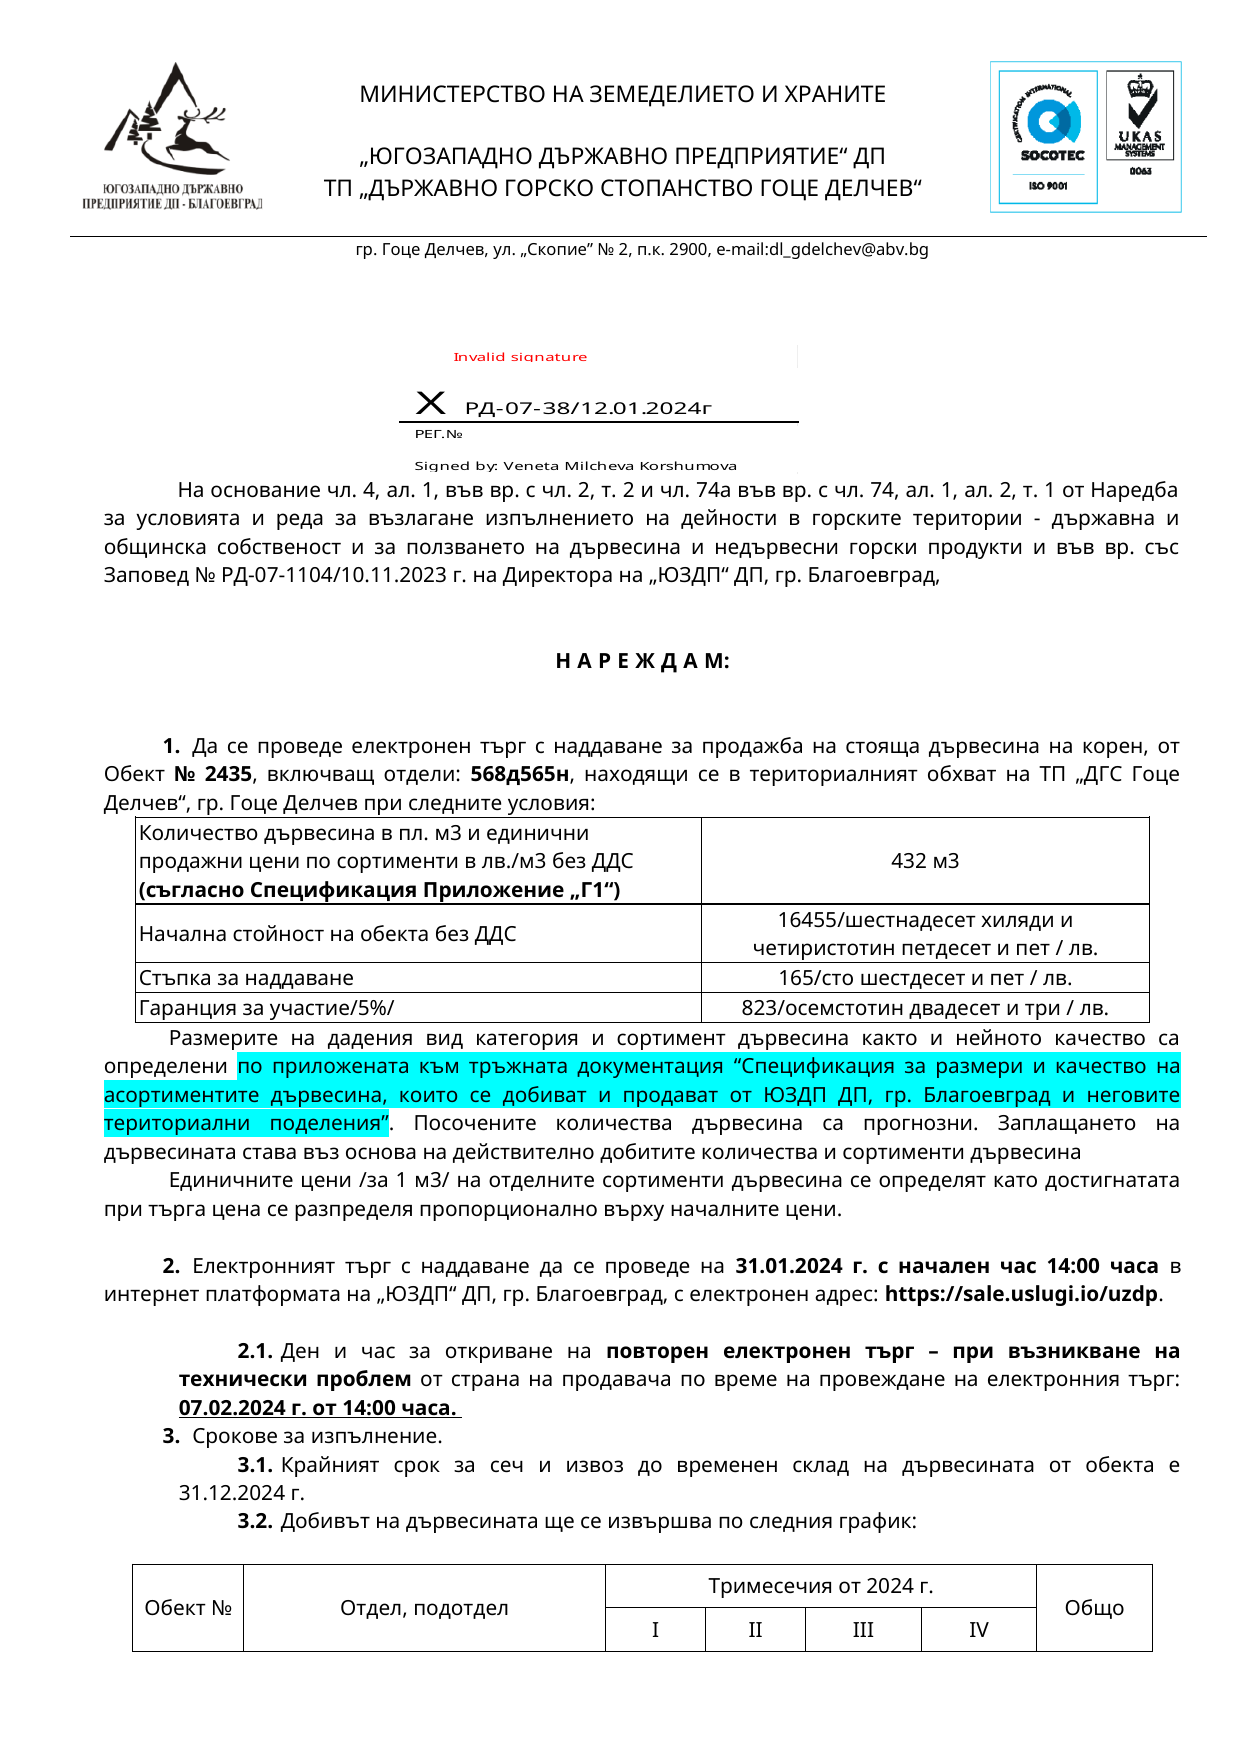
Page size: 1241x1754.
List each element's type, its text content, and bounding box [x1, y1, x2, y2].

table_cell IV [922, 1608, 1036, 1651]
list Електронният търг с наддаване да се проведе на 31.01.2024 г. с начален час 14:00 часа в интернет платформата на „ЮЗДП“ ДП, гр. Благоевград, с електронен адрес: https://sale.uslugi.io/uzdp. [103, 1251, 1181, 1308]
table_cell III [806, 1608, 921, 1651]
table_cell II [706, 1608, 805, 1651]
table_cell 16455/шестнадесет хиляди и четиристотин петдесет и пет / лв. [702, 905, 1149, 962]
table_header МИНИСТЕРСТВО НА ЗЕМЕДЕЛИЕТО И ХРАНИТЕ „ЮГОЗАПАДНО ДЪРЖАВНО ПРЕДПРИЯТИЕ“ ДП ТП „ДЪРЖАВНО ГОРСКО СТОПАНСТВО ГОЦЕ ДЕЛЧЕВ“ [275, 44, 971, 236]
table_cell Гаранция за участие/5%/ [136, 993, 701, 1022]
table_cell 165/сто шестдесет и пет / лв. [702, 963, 1149, 992]
list Да се проведе електронен търг с наддаване за продажба на стояща дървесина на корен, от Обект № 2435, включващ отдели: 568д565н, находящи се в териториалният обхват на ТП „ДГС Гоце Делчев“, гр. Гоце Делчев при следните условия: [103, 731, 1181, 816]
table_cell I [606, 1608, 705, 1651]
table_header 432 м3 [702, 818, 1149, 903]
text НАРЕЖДАМ: [103, 646, 1181, 674]
table_cell Стъпка за наддаване [136, 963, 701, 992]
text На основание чл. 4, ал. 1, във вр. с чл. 2, т. 2 и чл. 74а във вр. с чл. 74, ал. 1, ал. 2, т. 1 от Наредба за условията и реда за възлагане изпълнението на дейности в горските територии - държавна и общинска собственост и за ползването на дървесина и недървесни горски продукти и във вр. със Заповед № РД-07-1104/10.11.2023 г. на Директора на „ЮЗДП“ ДП, гр. Благоевград, [103, 475, 1181, 589]
list Крайният срок за сеч и извоз до временен склад на дървесината от обекта е 31.12.2024 г. [178, 1450, 1181, 1507]
text Размерите на дадения вид категория и сортимент дървесина както и нейното качество са определени по приложената към тръжната документация “Спецификация за размери и качество на асортиментите дървесина, които се добиват и продават от ЮЗДП ДП, гр. Благоевград и неговите териториални поделения”. Посочените количества дървесина са прогнозни. Заплащането на дървесината става въз основа на действително добитите количества и сортименти дървесина [103, 1023, 1181, 1165]
table_header Отдел, подотдел [244, 1565, 605, 1651]
list Добивът на дървесината ще се извършва по следния график: [178, 1507, 1181, 1535]
text Единичните цени /за 1 м3/ на отделните сортименти дървесина се определят като достигнатата при търга цена се разпределя пропорционално върху началните цени. [103, 1165, 1181, 1222]
table_header Обект № [133, 1565, 243, 1651]
table_header [70, 44, 274, 236]
table_header Общо [1037, 1565, 1152, 1651]
table_cell Начална стойност на обекта без ДДС [136, 905, 701, 962]
list Ден и час за откриване на повторен електронен търг – при възникване на технически проблем от страна на продавача по време на провеждане на електронния търг: 07.02.2024 г. от 14:00 часа. [178, 1336, 1181, 1421]
text гр. Гоце Делчев, ул. „Скопие” № 2, п.к. 2900, e-mail:dl_gdelchev@abv.bg [103, 237, 1181, 260]
table_cell 823/осeмстотин двадесет и три / лв. [702, 993, 1149, 1022]
table_header Тримесечия от 2024 г. [606, 1565, 1036, 1607]
table_header [971, 44, 1207, 236]
list Срокове за изпълнение. [103, 1421, 1181, 1450]
table_header Количество дървесина в пл. м3 и единични продажни цени по сортименти в лв./м3 без ДДС (съгласно Спецификация Приложение „Г1“) [136, 818, 701, 903]
picture [82, 62, 263, 210]
